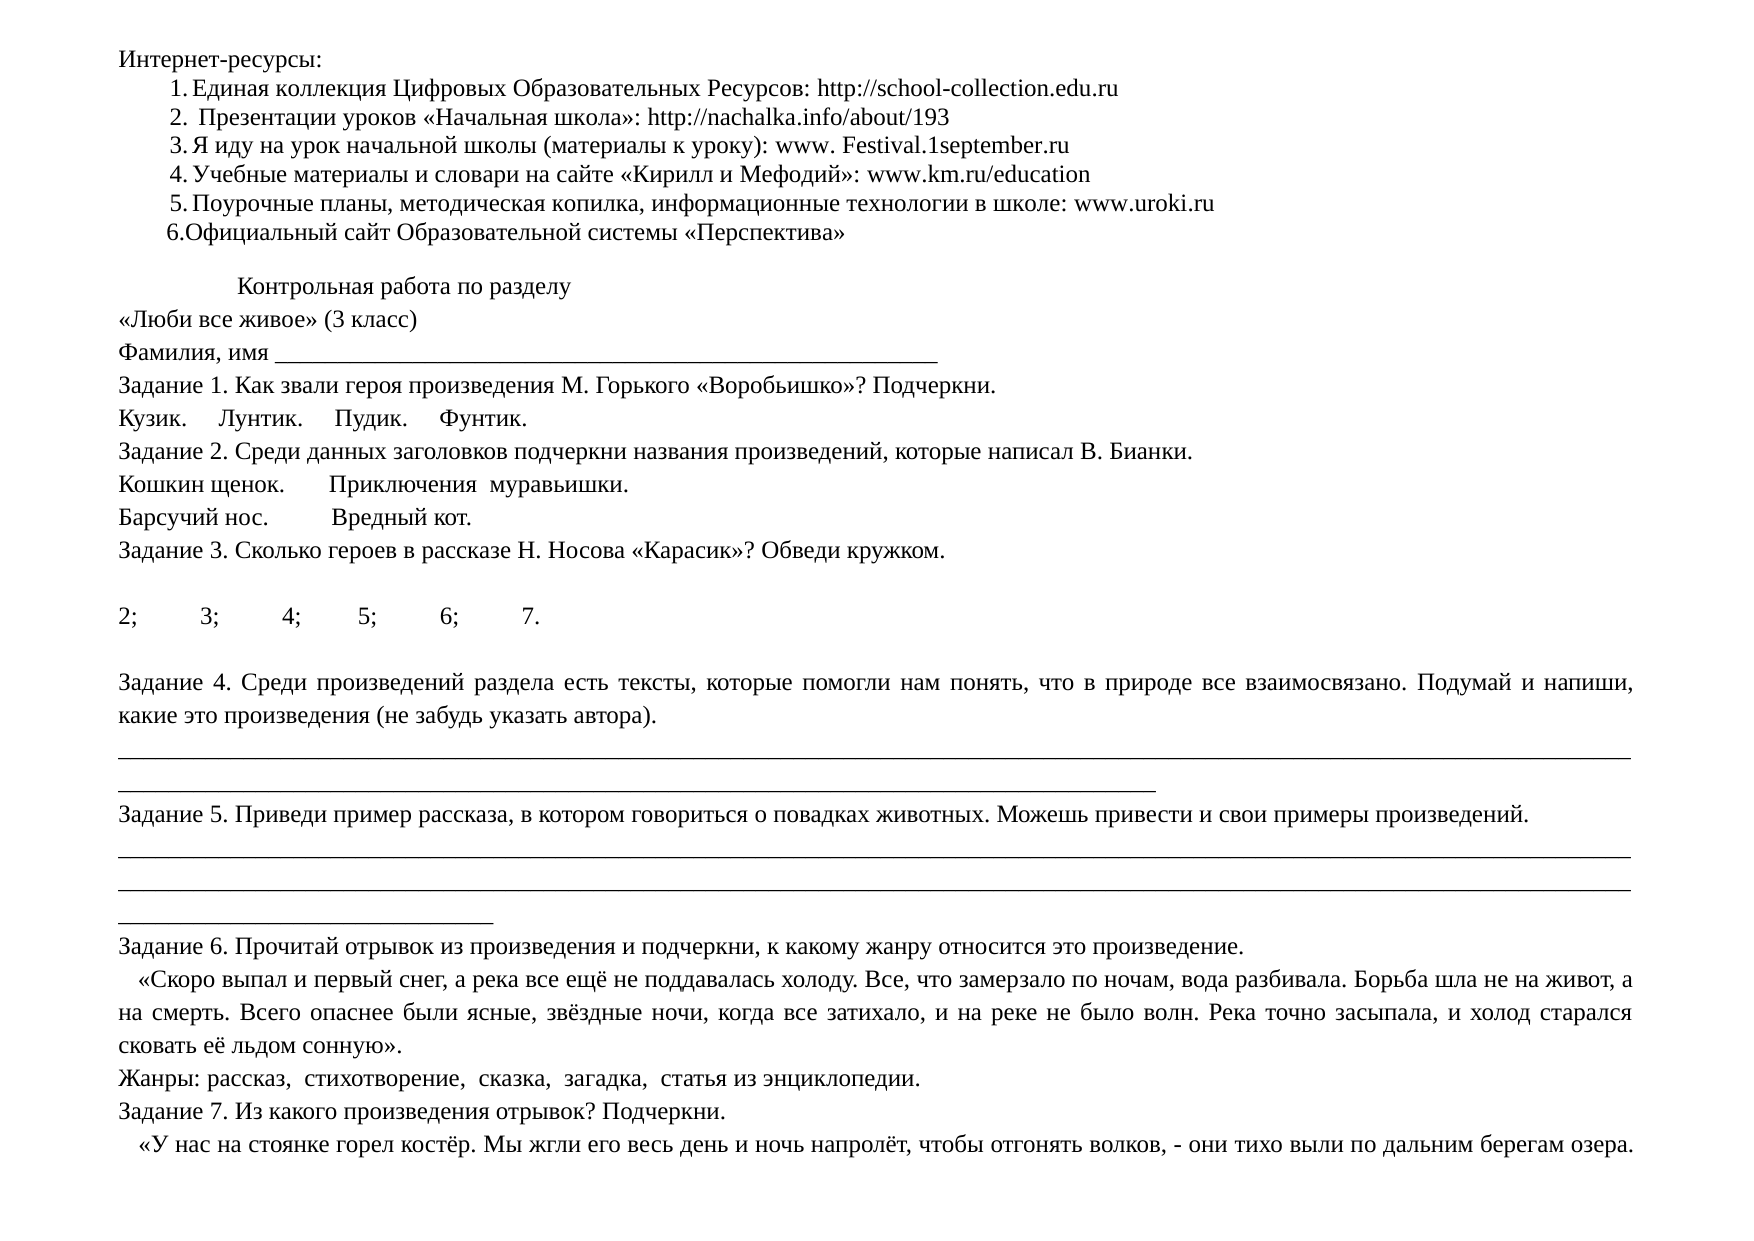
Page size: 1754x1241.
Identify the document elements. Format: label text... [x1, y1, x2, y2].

list Единая коллекция Цифровых Образовательных Ресурсов: http://school-collection.edu.ru [166, 73, 1636, 102]
text Задание 6. Прочитай отрывок из произведения и подчеркни, к какому жанру относится это произведение. [118, 931, 1636, 960]
list Учебные материалы и словари на сайте «Кирилл и Мефодий»: www.km.ru/education [166, 159, 1636, 188]
list Поурочные планы, методическая копилка, информационные технологии в школе: www.uroki.ru [166, 188, 1636, 217]
text Задание 2. Среди данных заголовков подчеркни названия произведений, которые написал В. Бианки. [118, 436, 1636, 464]
text Кошкин щенок. Приключения муравьишки. [118, 469, 1636, 498]
text 2; 3; 4; 5; 6; 7. [118, 601, 1636, 630]
text «Скоро выпал и первый снег, а река все ещё не поддавалась холоду. Все, что замерзало по ночам, вода разбивала. Борьба шла не на живот, а на смерть. Всего опаснее были ясные, звёздные ночи, когда все затихало, и на реке не было волн. Река точно засыпала, и холод старался сковать её льдом сонную». [118, 964, 1636, 1059]
text Кузик. Лунтик. Пудик. Фунтик. [118, 403, 1636, 432]
text Задание 3. Сколько героев в рассказе Н. Носова «Карасик»? Обведи кружком. [118, 535, 1636, 564]
text Задание 4. Среди произведений раздела есть тексты, которые помогли нам понять, что в природе все взаимосвязано. Подумай и напиши, какие это произведения (не забудь указать автора). [118, 667, 1636, 729]
text Интернет-ресурсы: [118, 44, 1636, 73]
text Фамилия, имя _____________________________________________________ [118, 337, 1636, 366]
list Я иду на урок начальной школы (материалы к уроку): www. Festival.1september.ru [166, 131, 1636, 159]
text ____________________________________________________________________________________________________________________________________________________________________________________________________________ [118, 733, 1636, 795]
text Задание 1. Как звали героя произведения М. Горького «Воробьишко»? Подчеркни. [118, 370, 1636, 398]
text Контрольная работа по разделу [118, 271, 1636, 299]
text 6.Официальный сайт Образовательной системы «Перспектива» [166, 217, 1636, 246]
text Задание 5. Приведи пример рассказа, в котором говориться о повадках животных. Можешь привести и свои примеры произведений. [118, 799, 1636, 828]
text Жанры: рассказ, стихотворение, сказка, загадка, статья из энциклопедии. [118, 1063, 1636, 1092]
list Презентации уроков «Начальная школа»: http://nachalka.info/about/193 [166, 102, 1636, 131]
text Задание 7. Из какого произведения отрывок? Подчеркни. [118, 1096, 1636, 1125]
text ________________________________________________________________________________________________________________________________________________________________________________________________________________________________________________________________________________ [118, 832, 1636, 927]
text Барсучий нос. Вредный кот. [118, 502, 1636, 531]
text «Люби все живое» (3 класс) [118, 304, 1636, 332]
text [118, 1129, 1636, 1158]
